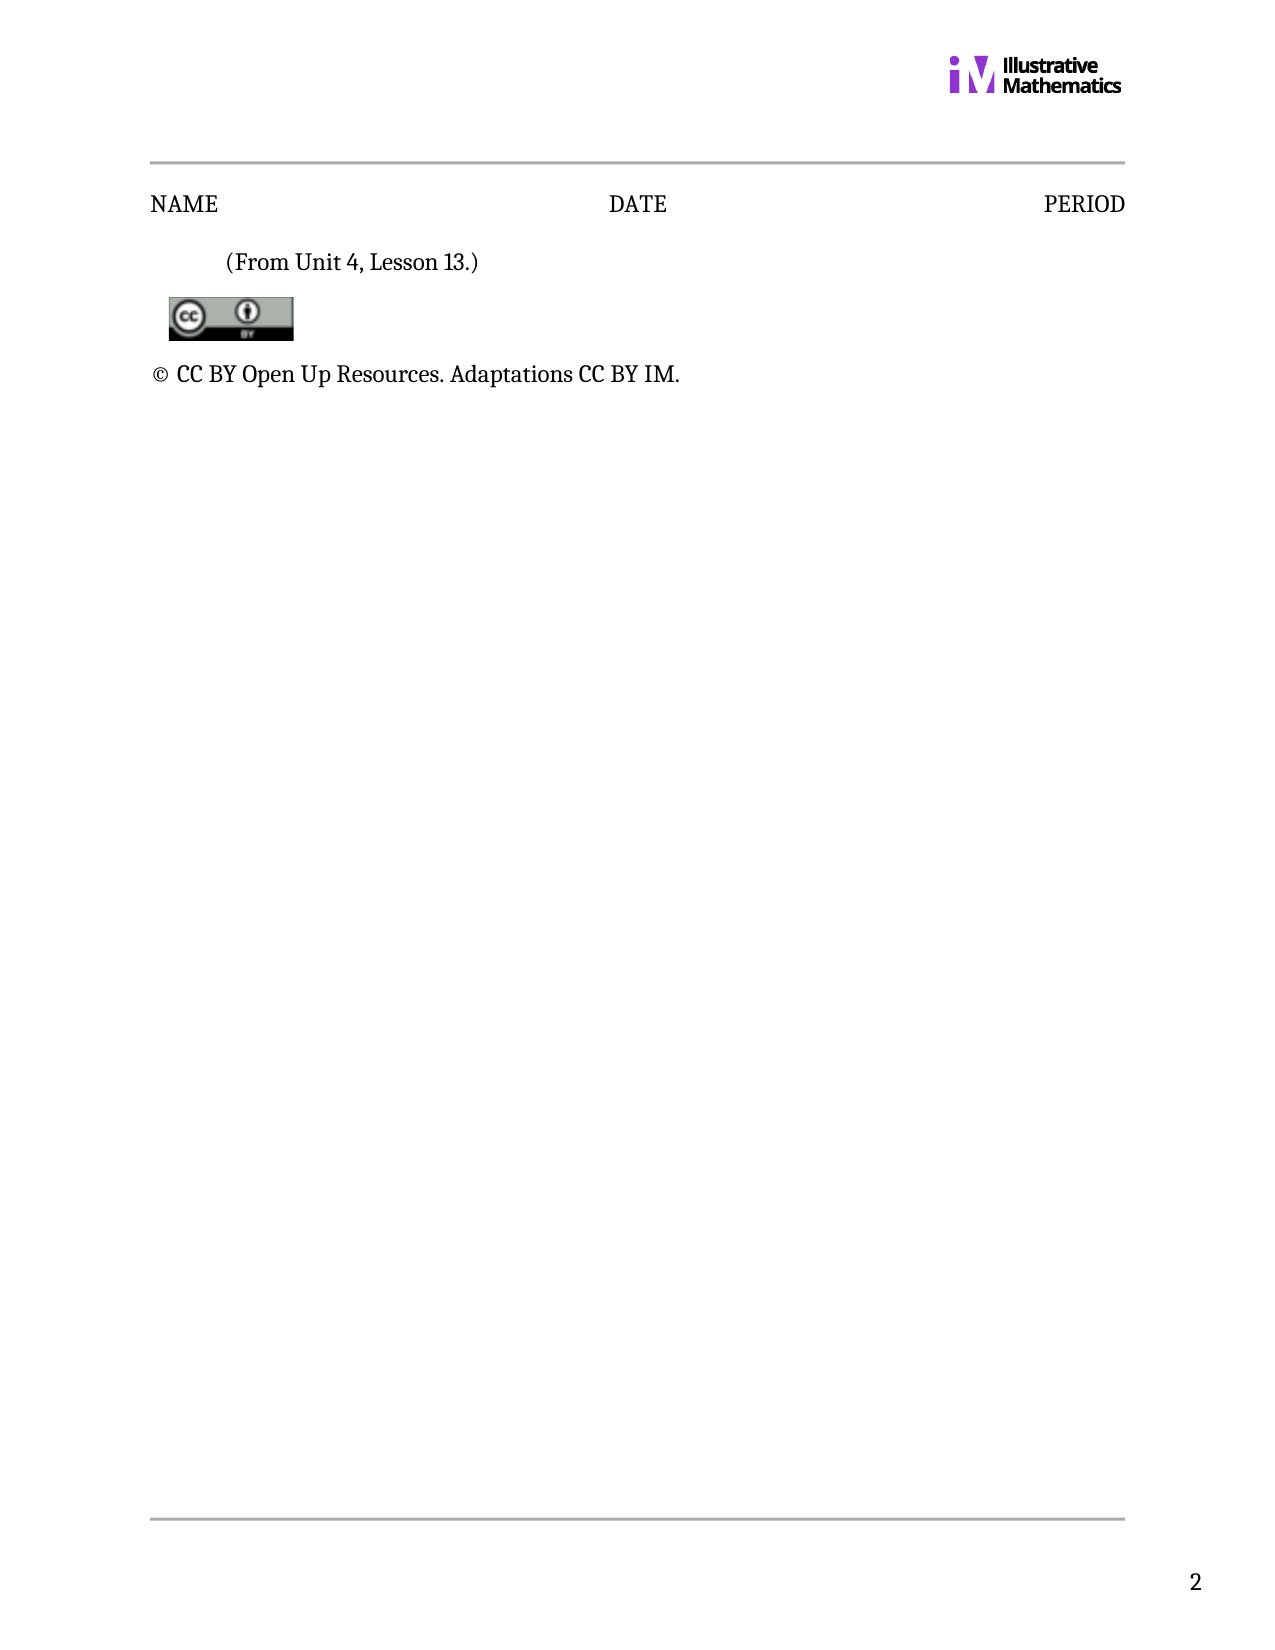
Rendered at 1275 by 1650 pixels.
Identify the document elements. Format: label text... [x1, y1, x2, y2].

text © CC BY Open Up Resources. Adaptations CC BY IM. [150, 359, 1125, 388]
picture [168, 297, 294, 341]
list (From Unit 4, Lesson 13.) [175, 247, 1125, 276]
picture [949, 55, 1121, 93]
